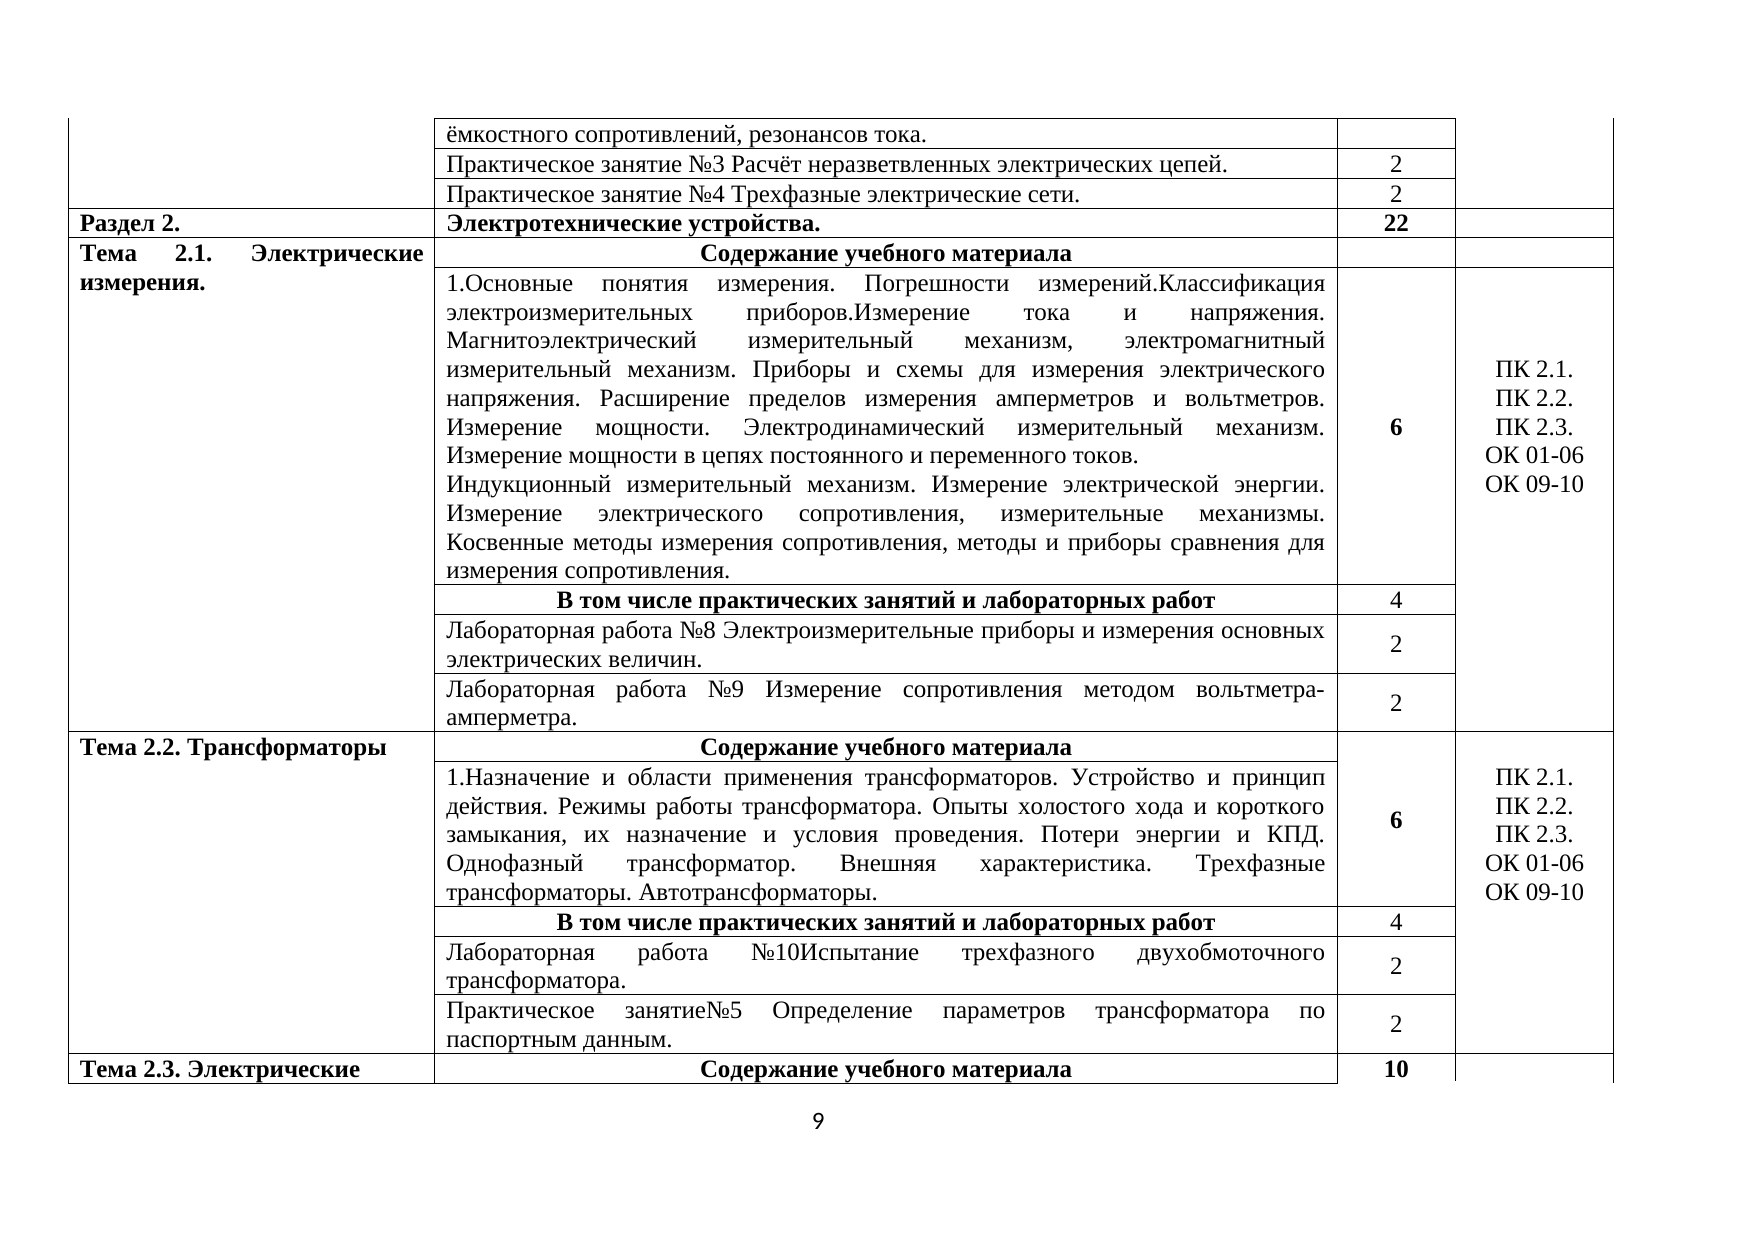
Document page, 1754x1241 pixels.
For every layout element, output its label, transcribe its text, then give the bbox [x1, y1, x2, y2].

table_cell 4 [1338, 585, 1455, 614]
table_cell 22 [1338, 209, 1455, 237]
table_cell [1456, 209, 1613, 237]
table_cell ПК 2.1. ПК 2.2. ПК 2.3. ОК 01-06 ОК 09-10 [1456, 268, 1613, 673]
table_cell 2 [1338, 995, 1455, 1053]
table_cell Раздел 2. [69, 209, 434, 237]
table_cell Практическое занятие №4 Трехфазные электрические сети. [435, 179, 1337, 207]
table_cell [1338, 238, 1455, 267]
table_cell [1455, 1054, 1613, 1082]
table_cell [69, 1054, 434, 1082]
table_cell 1.Назначение и области применения трансформаторов. Устройство и принцип действия. Режимы работы трансформатора. Опыты холостого хода и короткого замыкания, их назначение и условия проведения. Потери энергии и КПД. Однофазный трансформатор. Внешняя характеристика. Трехфазные трансформаторы. Автотрансформаторы. [435, 762, 1337, 906]
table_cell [435, 119, 1337, 148]
table_cell В том числе практических занятий и лабораторных работ [435, 907, 1337, 936]
table_cell Тема 2.2. Трансформаторы [69, 732, 434, 1053]
table_cell Содержание учебного материала [435, 238, 1337, 267]
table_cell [1456, 761, 1613, 1053]
table_cell 2 [1338, 674, 1455, 731]
table_cell Электротехнические устройства. [435, 209, 1337, 237]
table_cell Практическое занятие №3 Расчёт неразветвленных электрических цепей. [435, 149, 1337, 178]
table_cell Лабораторная работа №9 Измерение сопротивления методом вольтметра-амперметра. [435, 674, 1337, 731]
table_cell [1456, 732, 1613, 761]
table_cell В том числе практических занятий и лабораторных работ [435, 585, 1337, 614]
table_cell 6 [1338, 732, 1455, 906]
table_cell 2 [1338, 149, 1455, 178]
table_cell Тема 2.1. Электрические измерения. [69, 238, 434, 673]
table_cell 6 [1338, 268, 1455, 584]
table_cell 2 [1338, 179, 1455, 207]
table_cell Лабораторная работа №8 Электроизмерительные приборы и измерения основных электрических величин. [435, 615, 1337, 673]
table_cell 2 [1338, 119, 1455, 148]
table_cell 10 [1338, 1054, 1455, 1082]
table_cell [1456, 673, 1613, 731]
table_cell 2 [1338, 615, 1455, 673]
table_cell 4 [1338, 907, 1455, 936]
table_cell [69, 673, 434, 731]
table_cell Практическое занятие№5 Определение параметров трансформатора по паспортным данным. [435, 995, 1337, 1053]
table_cell 2 [1338, 937, 1455, 994]
table_cell Содержание учебного материала [435, 1054, 1337, 1082]
table_cell 1.Основные понятия измерения. Погрешности измерений.Классификация электроизмерительных приборов.Измерение тока и напряжения. Магнитоэлектрический измерительный механизм, электромагнитный измерительный механизм. Приборы и схемы для измерения электрического напряжения. Расширение пределов измерения амперметров и вольтметров. Измерение мощности. Электродинамический измерительный механизм. Измерение мощности в цепях постоянного и переменного токов. Индукционный измерительный механизм. Измерение электрической энергии. Измерение электрического сопротивления, измерительные механизмы. Косвенные методы измерения сопротивления, методы и приборы сравнения для измерения сопротивления. [435, 268, 1337, 584]
table_cell Лабораторная работа №10Испытание трехфазного двухобмоточного трансформатора. [435, 937, 1337, 994]
table_cell [1456, 238, 1613, 267]
table_cell Содержание учебного материала [435, 732, 1337, 761]
